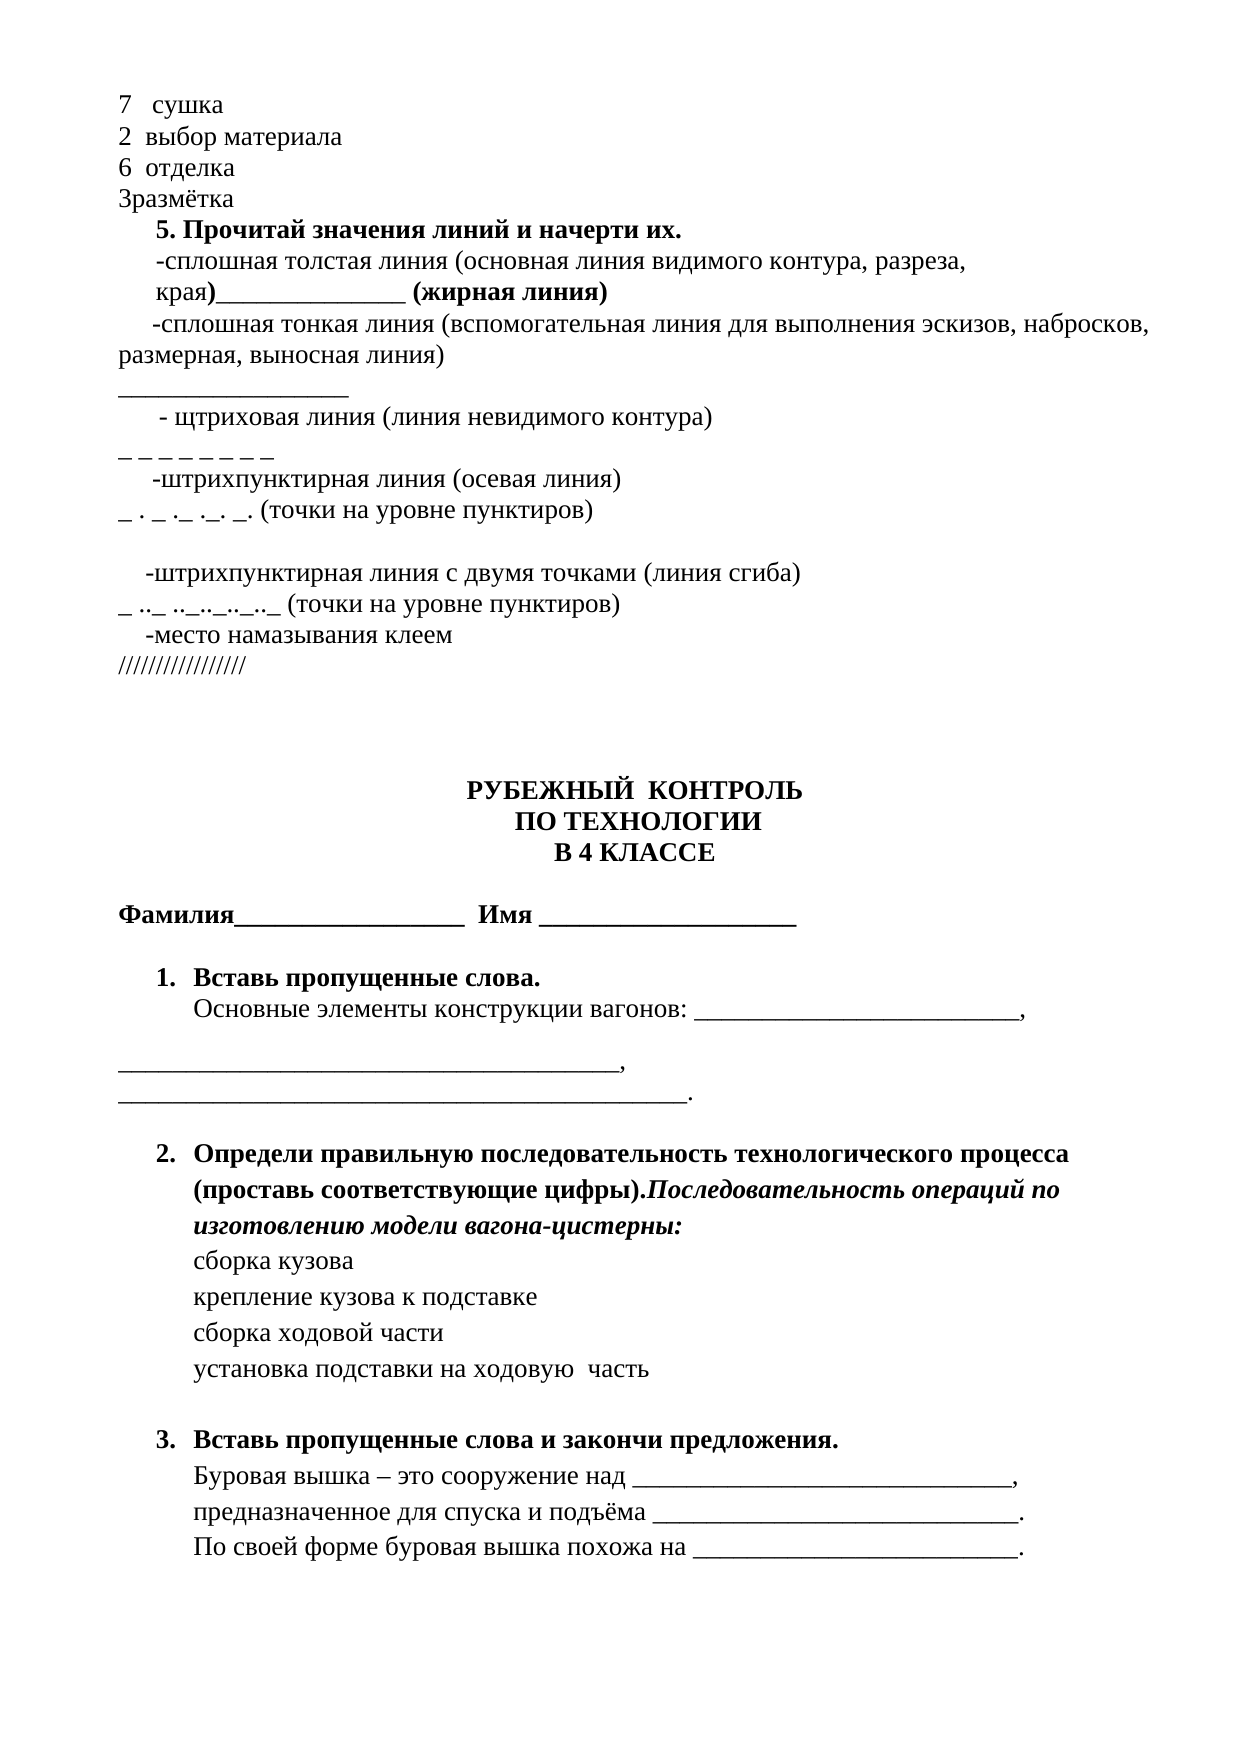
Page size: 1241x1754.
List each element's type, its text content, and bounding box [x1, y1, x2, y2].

text _ . _ ._ ._. _. (точки на уровне пунктиров) [118, 493, 1152, 525]
text -сплошная толстая линия (основная линия видимого контура, разреза, края)______________ (жирная линия) [156, 244, 1152, 307]
text -сплошная тонкая линия (вспомогательная линия для выполнения эскизов, набросков, размерная, выносная линия) [118, 307, 1152, 369]
list Вставь пропущенные слова и закончи предложения. [156, 1423, 1152, 1454]
list установка подставки на ходовую часть [193, 1352, 1152, 1383]
text - щтриховая линия (линия невидимого контура) [118, 400, 1152, 431]
list Определи правильную последовательность технологического процесса (проставь соответствующие цифры).Последовательность операций по изготовлению модели вагона-цистерны: [156, 1137, 1152, 1240]
list Основные элементы конструкции вагонов: ________________________, [193, 992, 1152, 1023]
text 6 отделка [118, 151, 1152, 182]
text _ .._ .._.._.._.._ (точки на уровне пунктиров) [118, 587, 1152, 618]
text _ _ _ _ _ _ _ _ [118, 431, 1152, 462]
text 7 сушка [118, 89, 1152, 120]
text В 4 КЛАССЕ [118, 836, 1152, 867]
text 3размётка [118, 182, 1152, 213]
list По своей форме буровая вышка похожа на ________________________. [193, 1530, 1152, 1561]
text 5. Прочитай значения линий и начерти их. [156, 213, 1152, 244]
text -штрихпунктирная линия (осевая линия) [118, 462, 1152, 493]
text РУБЕЖНЫЙ КОНТРОЛЬ [118, 774, 1152, 805]
list сборка ходовой части [193, 1316, 1152, 1347]
text -место намазывания клеем [118, 618, 1152, 649]
list предназначенное для спуска и подъёма ___________________________. [193, 1494, 1152, 1526]
text _________________ [118, 369, 1152, 400]
text Фамилия_________________ Имя ___________________ [118, 898, 1152, 929]
list Буровая вышка – это сооружение над ____________________________, [193, 1459, 1152, 1490]
list Вставь пропущенные слова. [156, 961, 1152, 992]
text -штрихпунктирная линия с двумя точками (линия сгиба) [118, 556, 1152, 587]
text ///////////////// [118, 649, 1152, 680]
list крепление кузова к подставке [193, 1280, 1152, 1311]
text 2 выбор материала [118, 120, 1152, 151]
list сборка кузова [193, 1244, 1152, 1276]
text _____________________________________, __________________________________________. [118, 1044, 1152, 1106]
text ПО ТЕХНОЛОГИИ [118, 805, 1152, 836]
